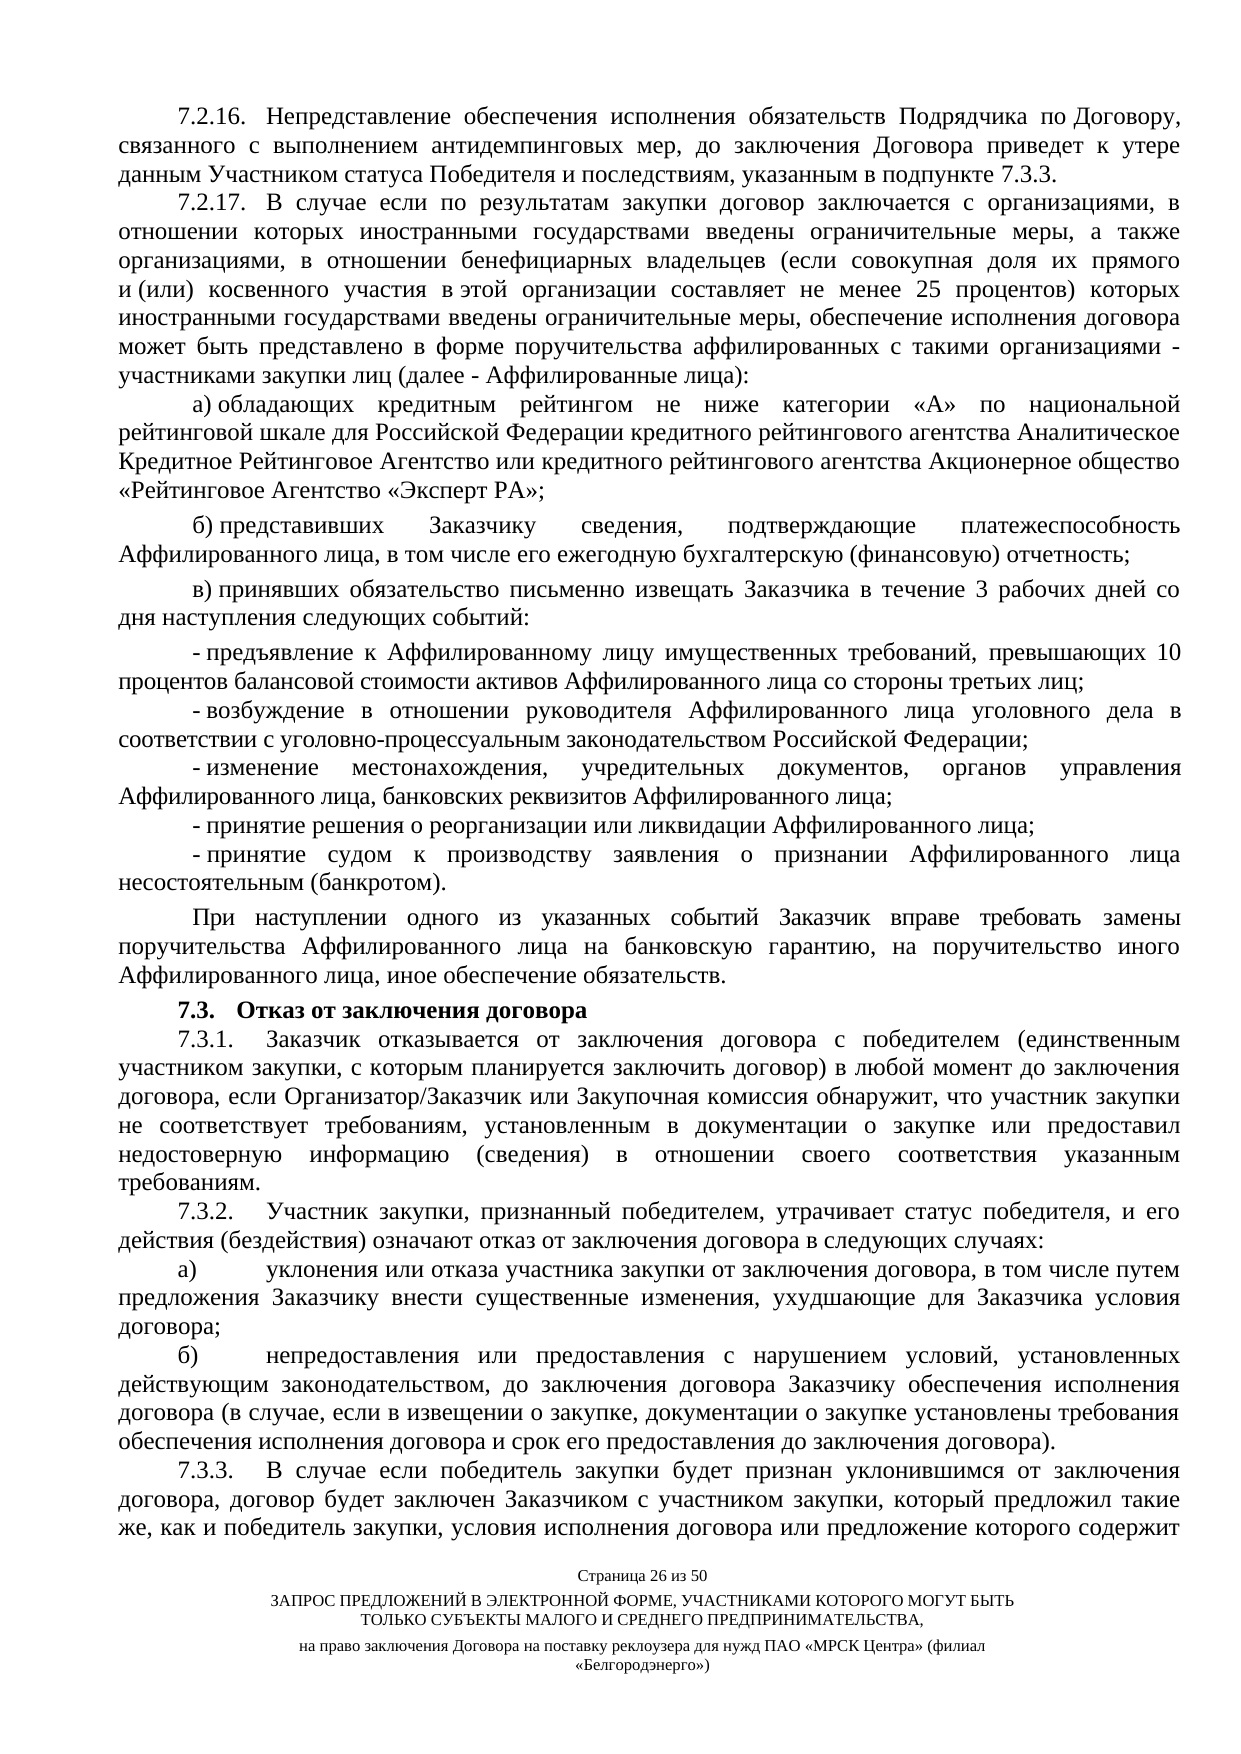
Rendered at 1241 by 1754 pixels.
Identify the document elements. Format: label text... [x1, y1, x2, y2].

text При наступлении одного из указанных событий Заказчик вправе требовать замены поручительства Аффилированного лица на банковскую гарантию, на поручительство иного Аффилированного лица, иное обеспечение обязательств. [118, 902, 1181, 989]
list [118, 1455, 1181, 1541]
list возбуждение в отношении руководителя Аффилированного лица уголовного дела в соответствии с уголовно-процессуальным законодательством Российской Федерации; [118, 695, 1181, 752]
subtitle Непредставление обеспечения исполнения обязательств Подрядчика по Договору, связанного с выполнением антидемпинговых мер, до заключения Договора приведет к утере данным Участником статуса Победителя и последствиям, указанным в подпункте 7.3.3. [118, 101, 1181, 187]
list уклонения или отказа участника закупки от заключения договора, в том числе путем предложения Заказчику внести существенные изменения, ухудшающие для Заказчика условия договора; [118, 1254, 1181, 1340]
text а) обладающих кредитным рейтингом не ниже категории «А» по национальной рейтинговой шкале для Российской Федерации кредитного рейтингового агентства Аналитическое Кредитное Рейтинговое Агентство или кредитного рейтингового агентства Акционерное общество «Рейтинговое Агентство «Эксперт РА»; [118, 389, 1181, 504]
list предъявление к Аффилированному лицу имущественных требований, превышающих 10 процентов балансовой стоимости активов Аффилированного лица со стороны третьих лиц; [118, 637, 1181, 695]
list принятие решения о реорганизации или ликвидации Аффилированного лица; [118, 810, 1181, 839]
list непредоставления или предоставления с нарушением условий, установленных действующим законодательством, до заключения договора Заказчику обеспечения исполнения договора (в случае, если в извещении о закупке, документации о закупке установлены требования обеспечения исполнения договора и срок его предоставления до заключения договора). [118, 1340, 1181, 1455]
text - принятие судом к производству заявления о признании Аффилированного лица несостоятельным (банкротом). [118, 839, 1181, 896]
text в) принявших обязательство письменно извещать Заказчика в течение 3 рабочих дней со дня наступления следующих событий: [118, 574, 1181, 631]
subtitle В случае если по результатам закупки договор заключается с организациями, в отношении которых иностранными государствами введены ограничительные меры, а также организациями, в отношении бенефициарных владельцев (если совокупная доля их прямого и (или) косвенного участия в этой организации составляет не менее 25 процентов) которых иностранными государствами введены ограничительные меры, обеспечение исполнения договора может быть представлено в форме поручительства аффилированных с такими организациями - участниками закупки лиц (далее - Аффилированные лица): [118, 187, 1181, 389]
list Заказчик отказывается от заключения договора с победителем (единственным участником закупки, с которым планируется заключить договор) в любой момент до заключения договора, если Организатор/Заказчик или Закупочная комиссия обнаружит, что участник закупки не соответствует требованиям, установленным в документации о закупке или предоставил недостоверную информацию (сведения) в отношении своего соответствия указанным требованиям. [118, 1024, 1181, 1196]
list Участник закупки, признанный победителем, утрачивает статус победителя, и его действия (бездействия) означают отказ от заключения договора в следующих случаях: [118, 1196, 1181, 1254]
text б) представивших Заказчику сведения, подтверждающие платежеспособность Аффилированного лица, в том числе его ежегодную бухгалтерскую (финансовую) отчетность; [118, 510, 1181, 567]
list изменение местонахождения, учредительных документов, органов управления Аффилированного лица, банковских реквизитов Аффилированного лица; [118, 752, 1181, 810]
subtitle Отказ от заключения договора [118, 995, 1181, 1024]
